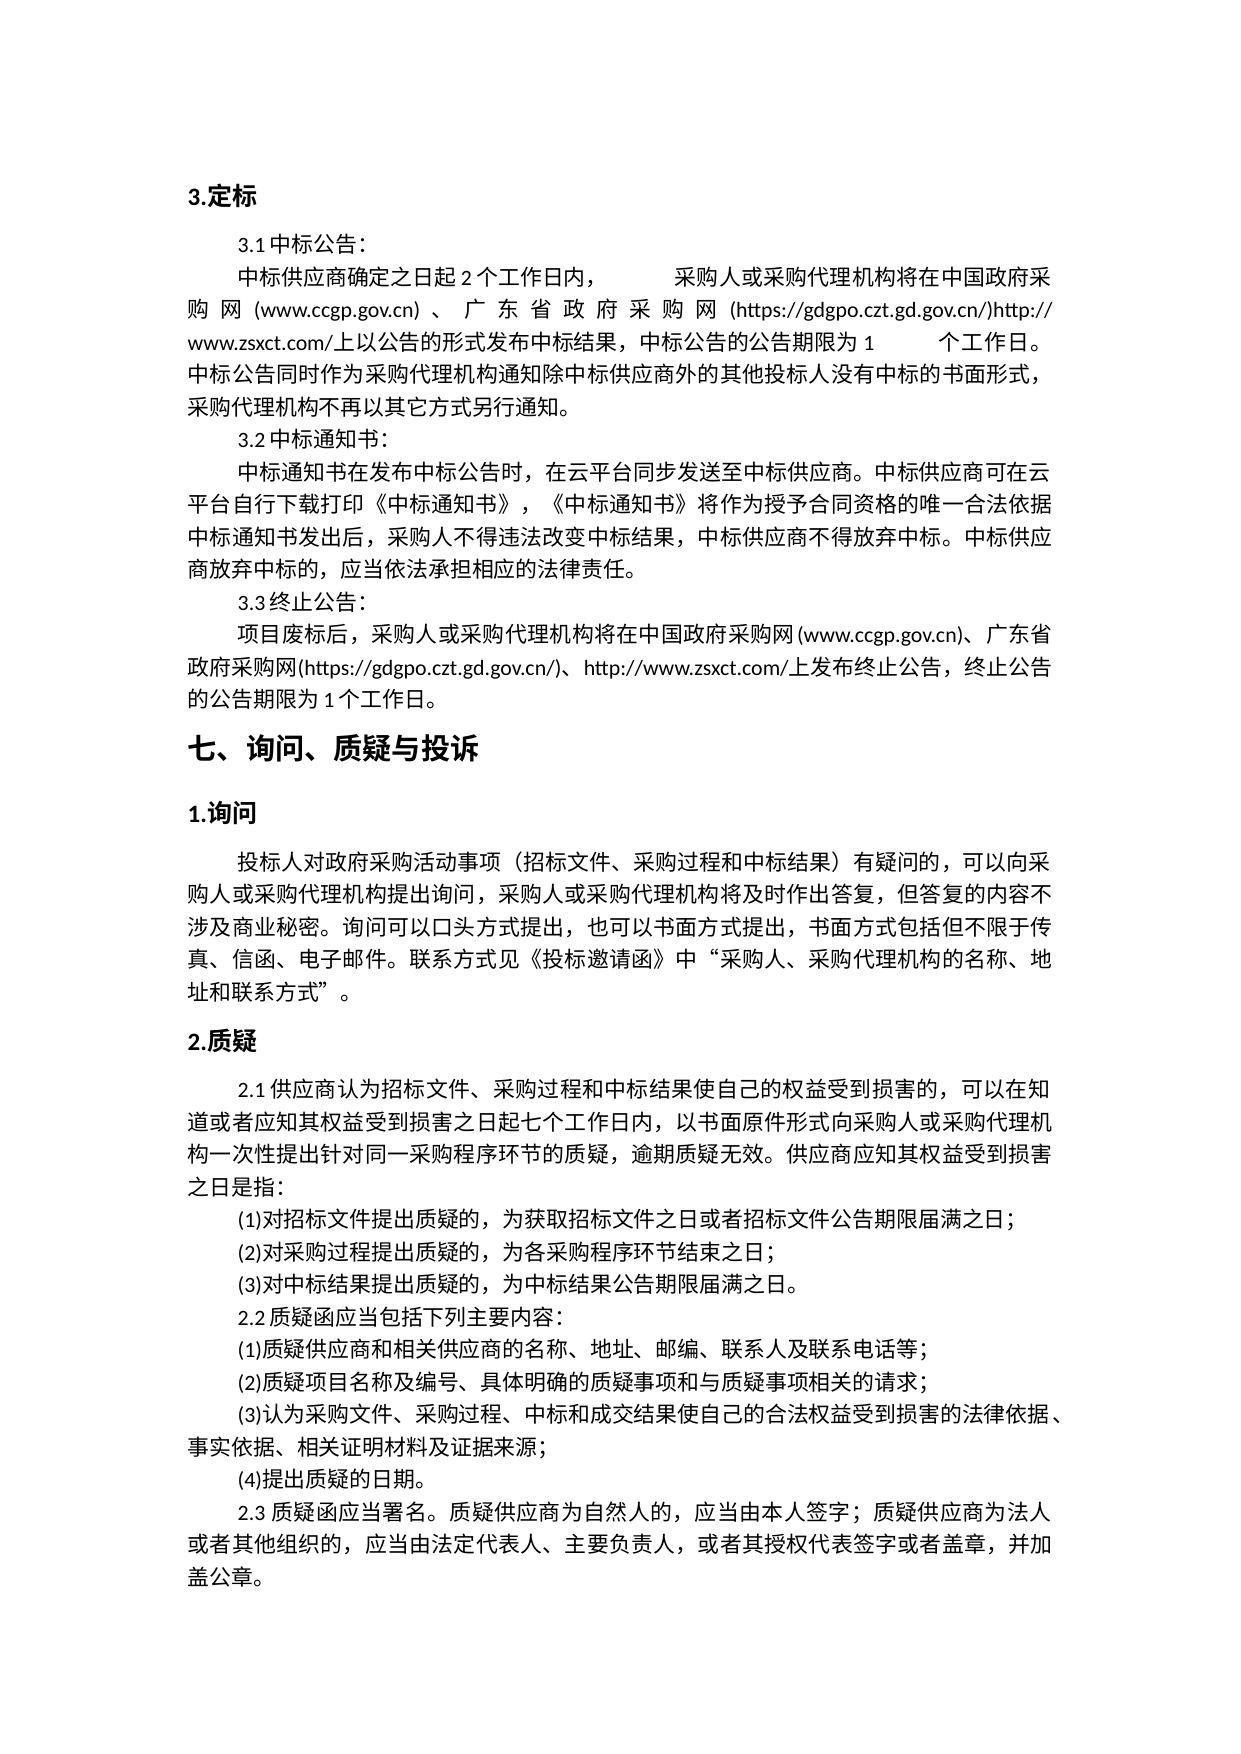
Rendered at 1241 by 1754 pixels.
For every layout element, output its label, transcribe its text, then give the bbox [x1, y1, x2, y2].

text (4)提出质疑的日期。 [187, 1462, 1053, 1494]
text 3.3终止公告： [187, 584, 1053, 617]
text (1)对招标文件提出质疑的，为获取招标文件之日或者招标文件公告期限届满之日； [187, 1202, 1053, 1234]
text 3.1中标公告： [187, 227, 1053, 259]
text 2.3 质疑函应当署名。质疑供应商为自然人的，应当由本人签字；质疑供应商为法人或者其他组织的，应当由法定代表人、主要负责人，或者其授权代表签字或者盖章，并加盖公章。 [187, 1494, 1053, 1592]
text 2.1供应商认为招标文件、采购过程和中标结果使自己的权益受到损害的，可以在知道或者应知其权益受到损害之日起七个工作日内，以书面原件形式向采购人或采购代理机构一次性提出针对同一采购程序环节的质疑，逾期质疑无效。供应商应知其权益受到损害之日是指： [187, 1072, 1053, 1202]
text (2)对采购过程提出质疑的，为各采购程序环节结束之日； [187, 1234, 1053, 1267]
text 中标供应商确定之日起2个工作日内， 采购人或采购代理机构将在中国政府采购网(www.ccgp.gov.cn)、广东省政府采购网(https://gdgpo.czt.gd.gov.cn/)http://www.zsxct.com/上以公告的形式发布中标结果，中标公告的公告期限为 1 个工作日。中标公告同时作为采购代理机构通知除中标供应商外的其他投标人没有中标的书面形式，采购代理机构不再以其它方式另行通知。 [187, 259, 1053, 422]
text 七、询问、质疑与投诉 [187, 714, 1053, 779]
text 2.质疑 [187, 1007, 1053, 1072]
text (3)认为采购文件、采购过程、中标和成交结果使自己的合法权益受到损害的法律依据、事实依据、相关证明材料及证据来源； [187, 1397, 1053, 1462]
text 3.定标 [187, 162, 1053, 227]
text 1.询问 [187, 779, 1053, 844]
text (1)质疑供应商和相关供应商的名称、地址、邮编、联系人及联系电话等； [187, 1332, 1053, 1364]
text 项目废标后，采购人或采购代理机构将在中国政府采购网(www.ccgp.gov.cn)、广东省政府采购网(https://gdgpo.czt.gd.gov.cn/)、http://www.zsxct.com/上发布终止公告，终止公告的公告期限为1个工作日。 [187, 617, 1053, 714]
text 投标人对政府采购活动事项（招标文件、采购过程和中标结果）有疑问的，可以向采购人或采购代理机构提出询问，采购人或采购代理机构将及时作出答复，但答复的内容不涉及商业秘密。询问可以口头方式提出，也可以书面方式提出，书面方式包括但不限于传真、信函、电子邮件。联系方式见《投标邀请函》中“采购人、采购代理机构的名称、地址和联系方式”。 [187, 844, 1053, 1007]
text 中标通知书在发布中标公告时，在云平台同步发送至中标供应商。中标供应商可在云平台自行下载打印《中标通知书》，《中标通知书》将作为授予合同资格的唯一合法依据。中标通知书发出后，采购人不得违法改变中标结果，中标供应商不得放弃中标。中标供应商放弃中标的，应当依法承担相应的法律责任。 [187, 454, 1053, 584]
text (2)质疑项目名称及编号、具体明确的质疑事项和与质疑事项相关的请求； [187, 1364, 1053, 1397]
text (3)对中标结果提出质疑的，为中标结果公告期限届满之日。 [187, 1267, 1053, 1299]
text 2.2质疑函应当包括下列主要内容： [187, 1299, 1053, 1332]
text 3.2中标通知书： [187, 422, 1053, 454]
